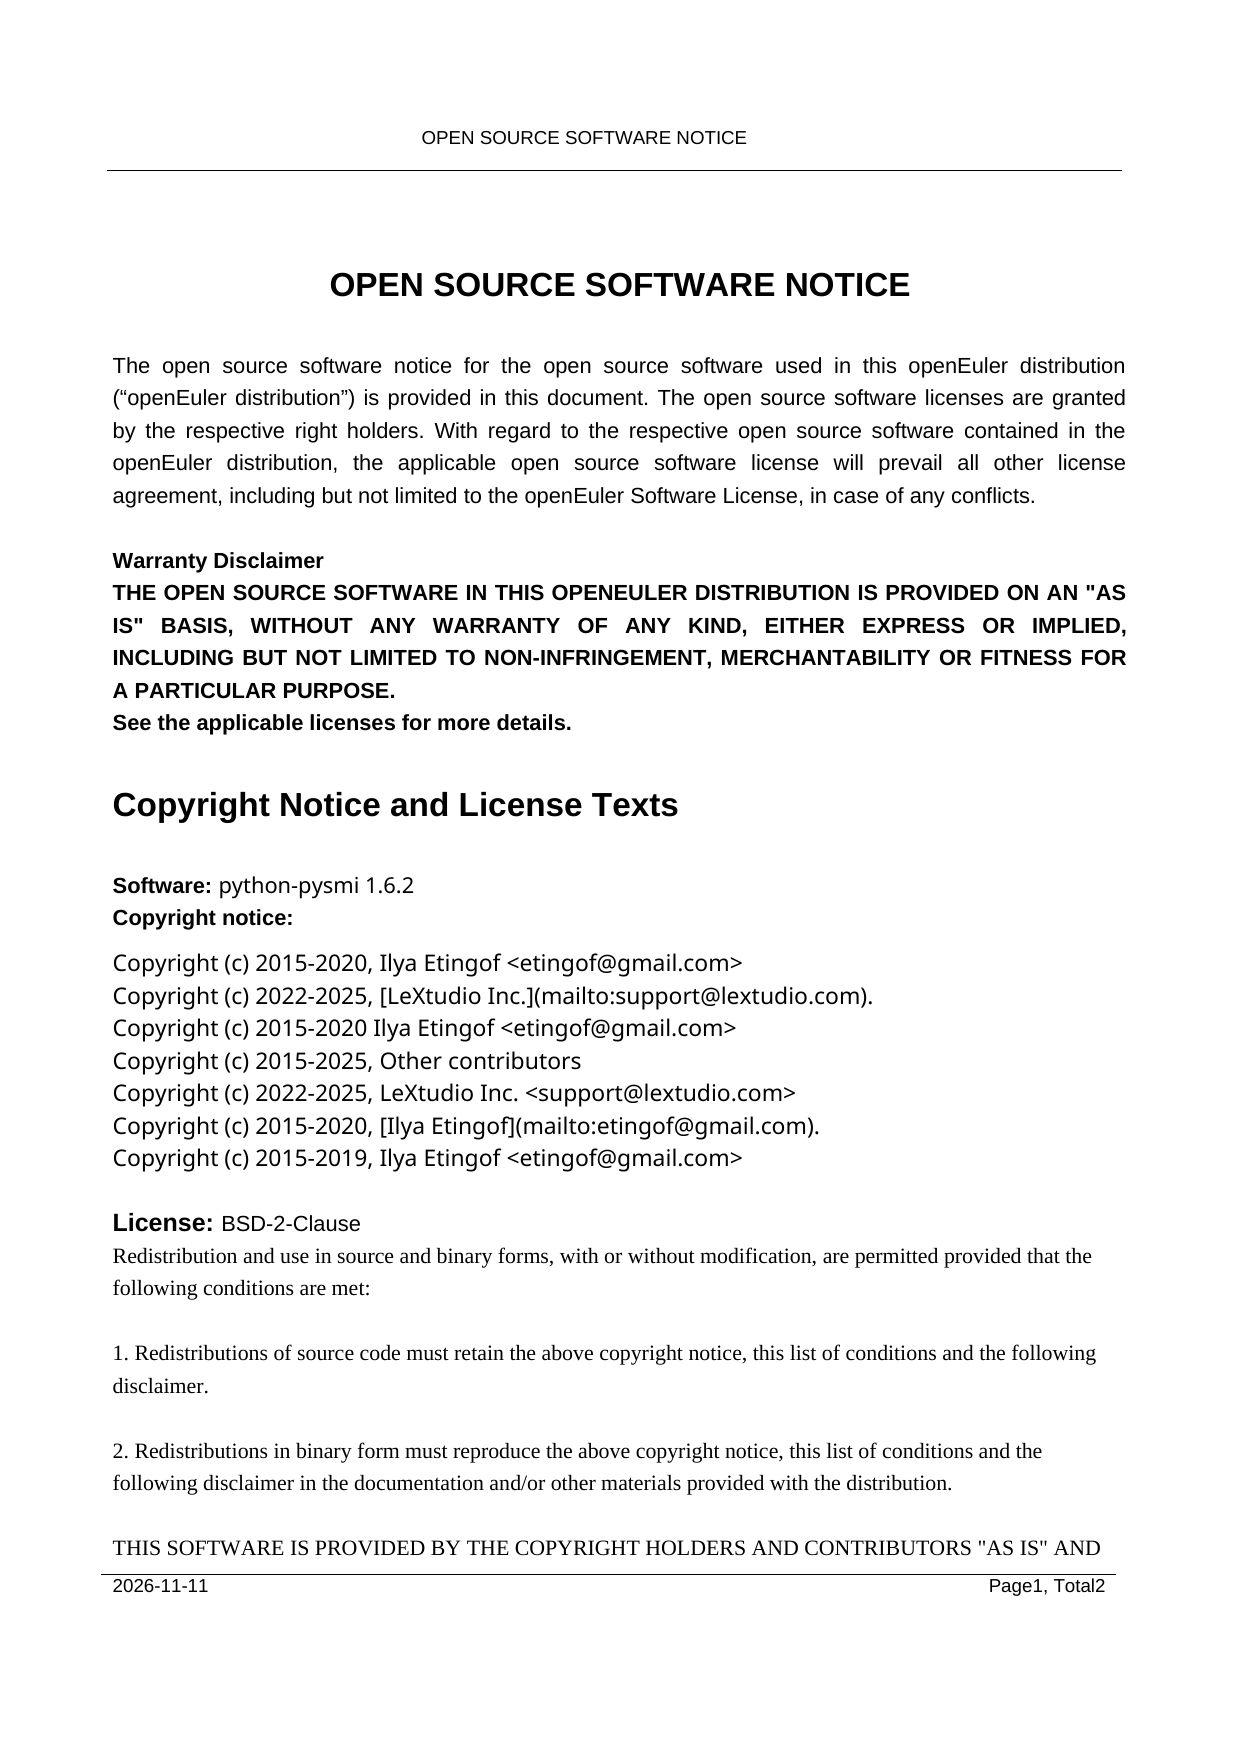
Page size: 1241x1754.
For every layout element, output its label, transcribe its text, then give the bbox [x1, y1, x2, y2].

text Copyright Notice and License Texts [112, 771, 1128, 836]
title Software: python-pysmi 1.6.2 [112, 869, 1128, 901]
text OPEN SOURCE SOFTWARE NOTICE [112, 251, 1128, 316]
text Copyright (c) 2015-2020, Ilya Etingof <etingof@gmail.com> Copyright (c) 2022-2025, [LeXtudio Inc.](mailto:support@lextudio.com). Copyright (c) 2015-2020 Ilya Etingof <etingof@gmail.com> Copyright (c) 2015-2025, Other contributors Copyright (c) 2022-2025, LeXtudio Inc. <support@lextudio.com> Copyright (c) 2015-2020, [Ilya Etingof](mailto:etingof@gmail.com). Copyright (c) 2015-2019, Ilya Etingof <etingof@gmail.com> [112, 947, 1128, 1207]
text Copyright notice: [112, 901, 1128, 934]
text License: BSD-2-Clause [112, 1207, 1128, 1239]
text Warranty Disclaimer [112, 544, 1128, 576]
text THE OPEN SOURCE SOFTWARE IN THIS OPENEULER DISTRIBUTION IS PROVIDED ON AN "AS IS" BASIS, WITHOUT ANY WARRANTY OF ANY KIND, EITHER EXPRESS OR IMPLIED, INCLUDING BUT NOT LIMITED TO NON-INFRINGEMENT, MERCHANTABILITY OR FITNESS FOR A PARTICULAR PURPOSE. See the applicable licenses for more details. [112, 576, 1128, 739]
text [112, 1239, 1128, 1564]
text The open source software notice for the open source software used in this openEuler distribution (“openEuler distribution”) is provided in this document. The open source software licenses are granted by the respective right holders. With regard to the respective open source software contained in the openEuler distribution, the applicable open source software license will prevail all other license agreement, including but not limited to the openEuler Software License, in case of any conflicts. [112, 349, 1128, 511]
